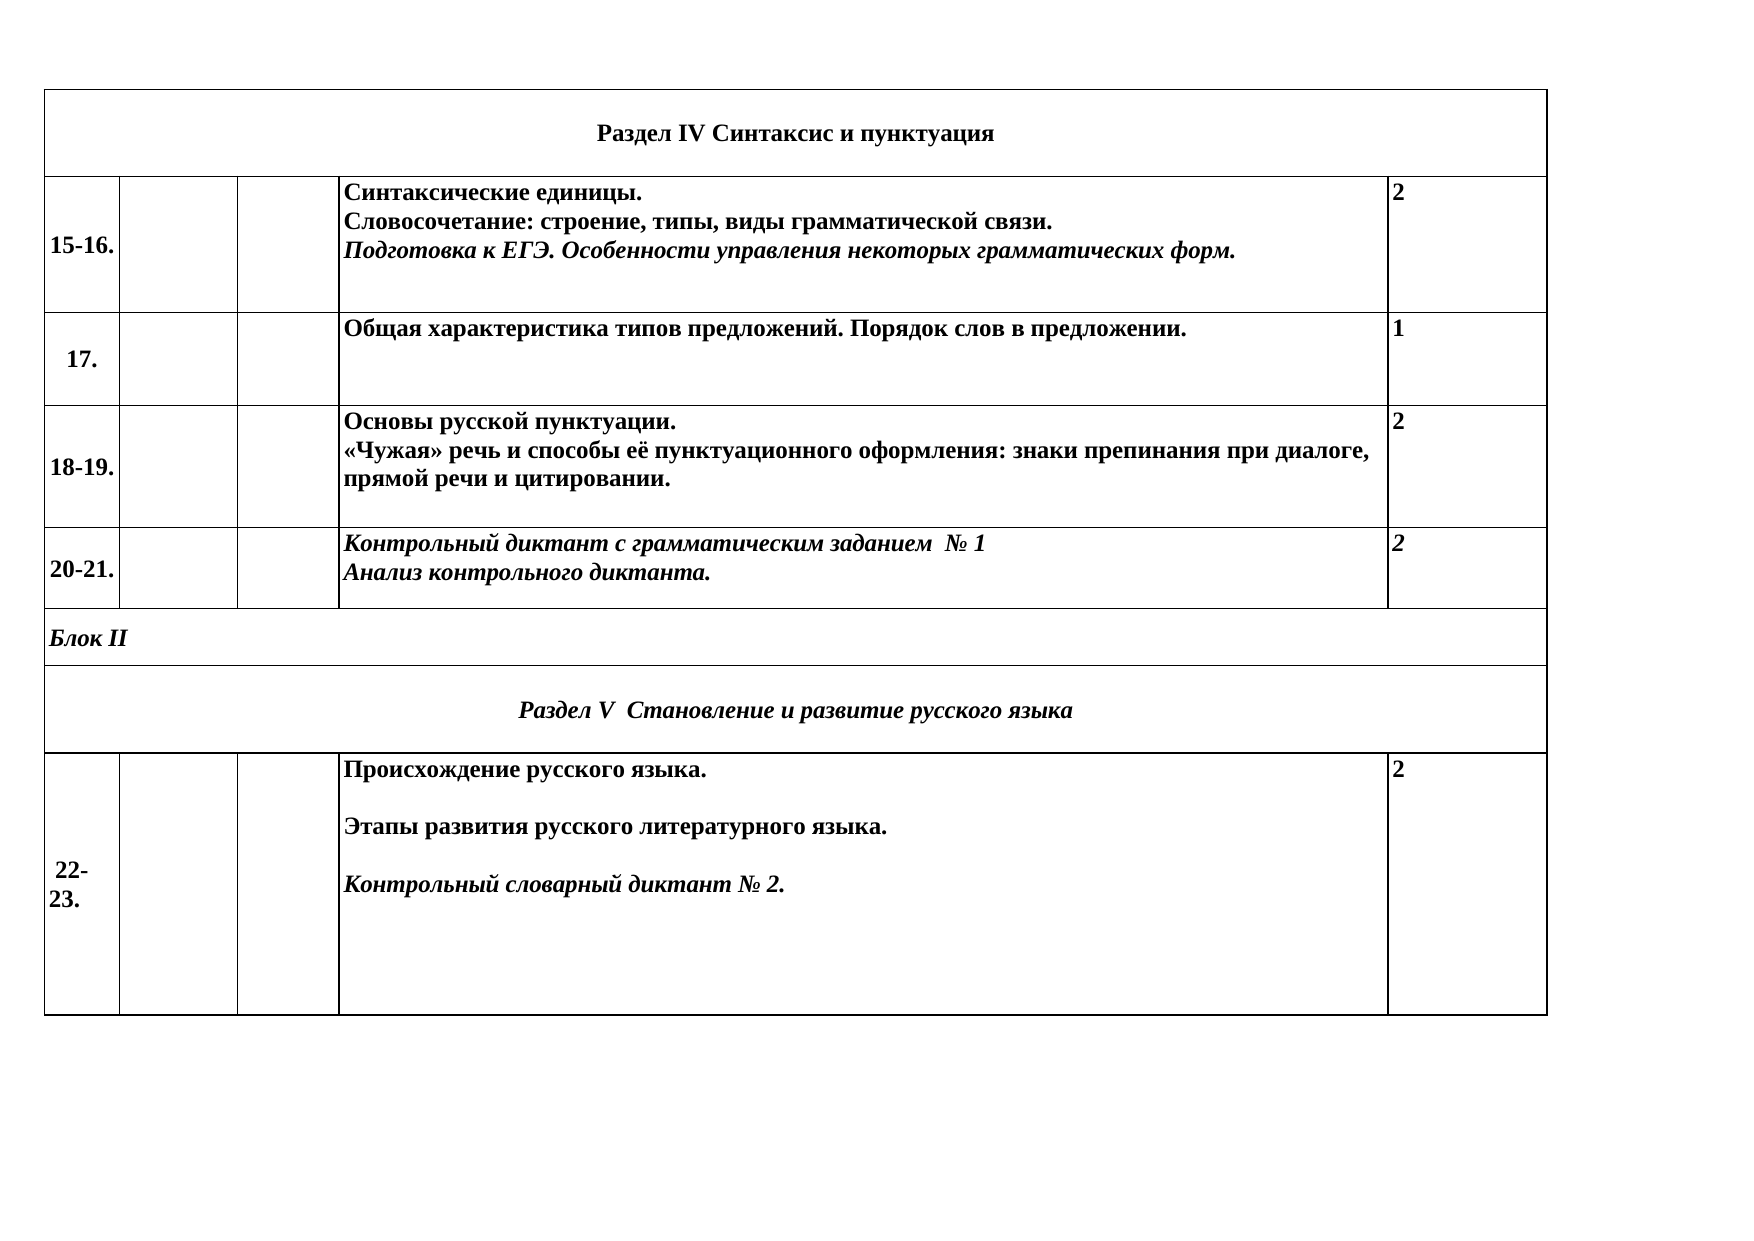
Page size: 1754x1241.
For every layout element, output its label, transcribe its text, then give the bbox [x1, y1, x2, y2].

table_cell [120, 1007, 237, 1014]
table_cell [238, 528, 338, 608]
table_cell Раздел IV Синтаксис и пунктуация [45, 90, 1546, 176]
table_cell Контрольный диктант с грамматическим заданием № 1 Анализ контрольного диктанта. [340, 528, 1387, 608]
table_cell [1389, 304, 1546, 312]
table_cell Раздел V Становление и развитие русского языка [45, 666, 1546, 752]
table_cell 2 [1389, 528, 1546, 608]
table_cell [120, 313, 237, 404]
table_cell 22-23. [45, 754, 119, 1014]
table_cell Общая характеристика типов предложений. Порядок слов в предложении. [340, 313, 1387, 404]
table_cell 15-16. [45, 177, 119, 312]
table_cell 2 [1389, 406, 1546, 527]
table_cell [1389, 1007, 1546, 1014]
table_cell [238, 313, 338, 404]
table_cell [120, 528, 237, 608]
table_cell 18-19. [45, 406, 119, 527]
table_cell [238, 304, 338, 312]
table_cell Основы русской пунктуации. «Чужая» речь и способы её пунктуационного оформления: знаки препинания при диалоге, прямой речи и цитировании. [340, 406, 1387, 527]
table_cell Синтаксические единицы. Словосочетание: строение, типы, виды грамматической связи. Подготовка к ЕГЭ. Особенности управления некоторых грамматических форм. [340, 177, 1387, 312]
table_cell [120, 406, 237, 527]
table_cell 2 [1389, 177, 1546, 304]
table_cell 2 [1389, 754, 1546, 1007]
table_cell [238, 754, 338, 1007]
table_cell [238, 177, 338, 304]
table_cell 1 [1389, 313, 1546, 404]
table_cell [238, 1007, 338, 1014]
table_cell 20-21. [45, 528, 119, 608]
table_cell Происхождение русского языка. Этапы развития русского литературного языка. Контрольный словарный диктант № 2. [340, 754, 1387, 1014]
table_cell [120, 754, 237, 1007]
table_cell Блок II [45, 609, 1546, 665]
table_cell [238, 406, 338, 527]
table_cell 17. [45, 313, 119, 404]
table_cell [120, 304, 237, 312]
table_cell [120, 177, 237, 304]
